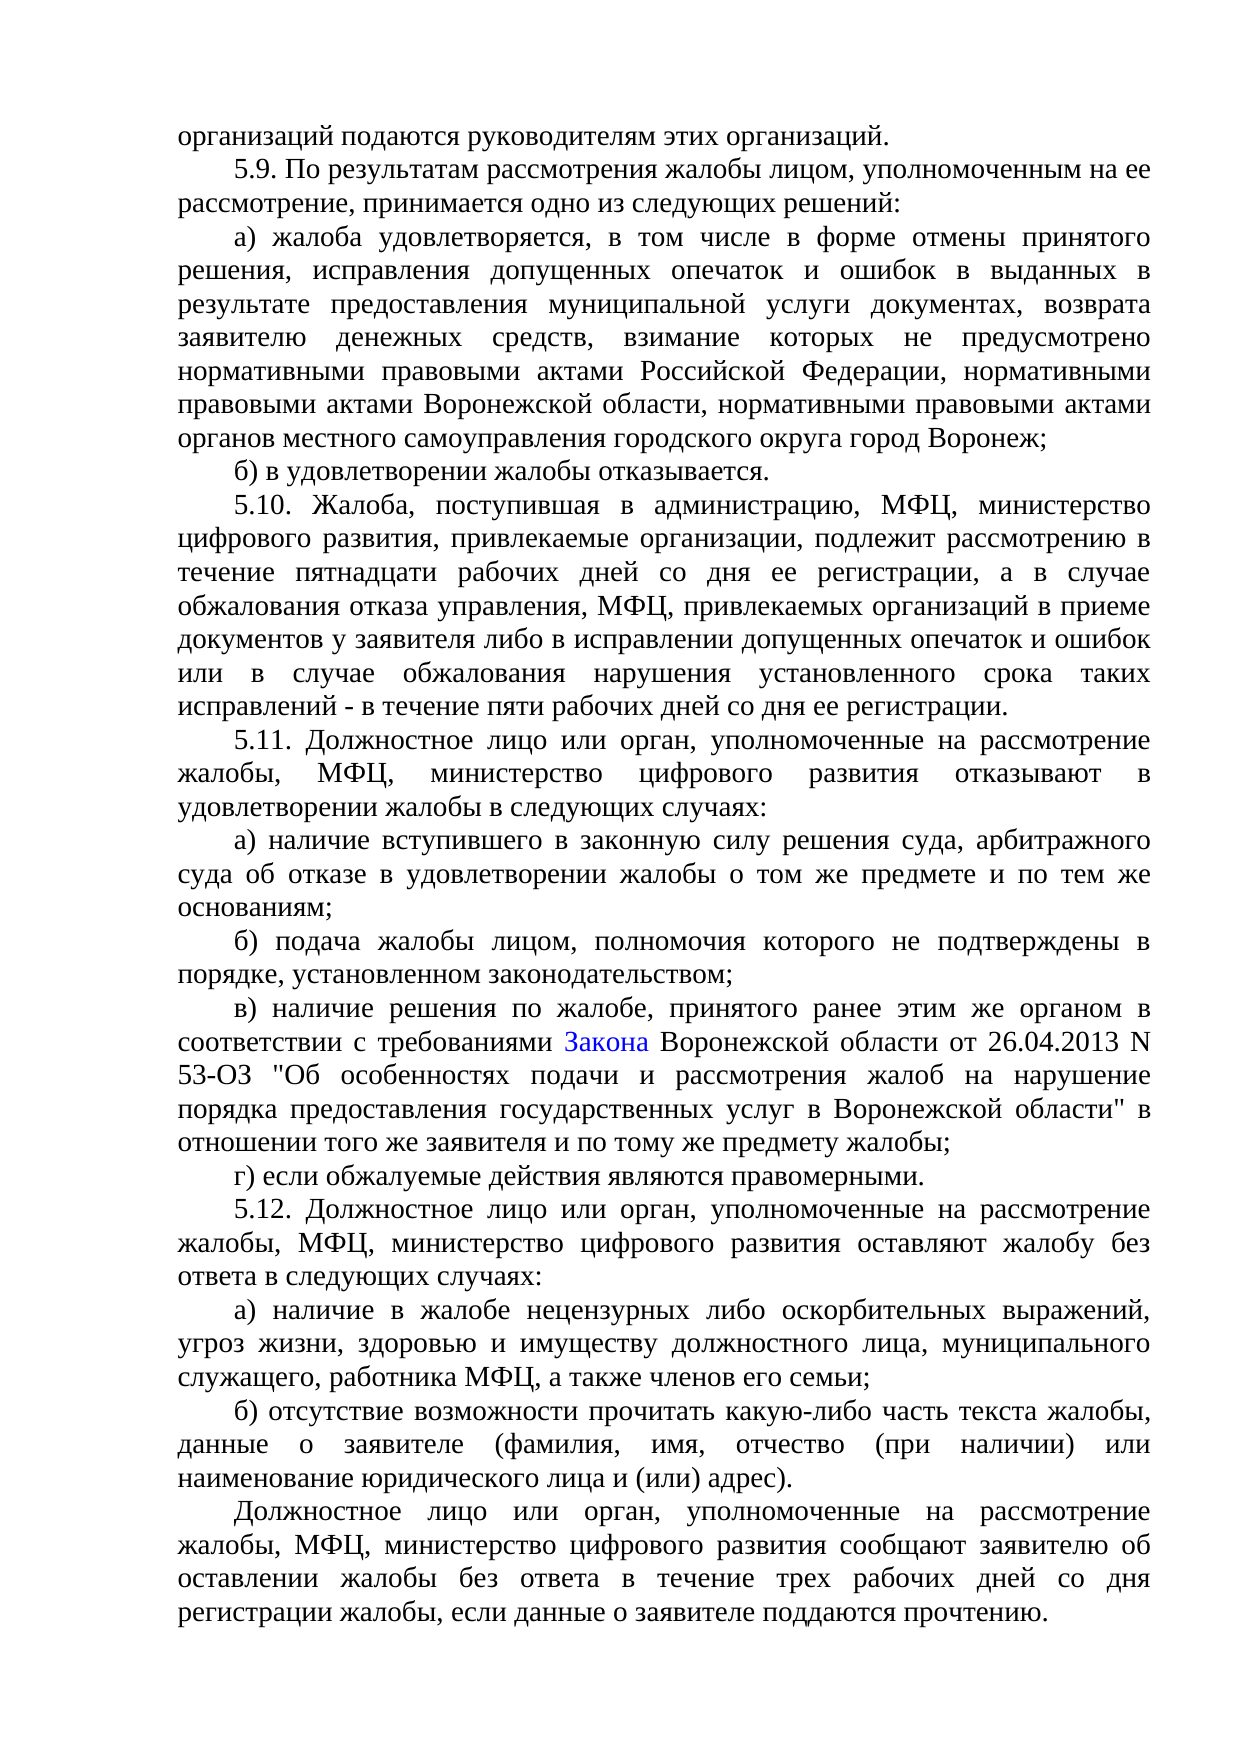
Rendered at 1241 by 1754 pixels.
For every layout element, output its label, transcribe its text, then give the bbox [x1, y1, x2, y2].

text а) жалоба удовлетворяется, в том числе в форме отмены принятого решения, исправления допущенных опечаток и ошибок в выданных в результате предоставления муниципальной услуги документах, возврата заявителю денежных средств, взимание которых не предусмотрено нормативными правовыми актами Российской Федерации, нормативными правовыми актами Воронежской области, нормативными правовыми актами органов местного самоуправления городского округа город Воронеж; [177, 219, 1152, 453]
text 5.10. Жалоба, поступившая в администрацию, МФЦ, министерство цифрового развития, привлекаемые организации, подлежит рассмотрению в течение пятнадцати рабочих дней со дня ее регистрации, а в случае обжалования отказа управления, МФЦ, привлекаемых организаций в приеме документов у заявителя либо в исправлении допущенных опечаток и ошибок или в случае обжалования нарушения установленного срока таких исправлений - в течение пяти рабочих дней со дня ее регистрации. [177, 487, 1152, 722]
text в) наличие решения по жалобе, принятого ранее этим же органом в соответствии с требованиями Закона Воронежской области от 26.04.2013 N 53-ОЗ "Об особенностях подачи и рассмотрения жалоб на нарушение порядка предоставления государственных услуг в Воронежской области" в отношении того же заявителя и по тому же предмету жалобы; [177, 990, 1152, 1158]
text 5.11. Должностное лицо или орган, уполномоченные на рассмотрение жалобы, МФЦ, министерство цифрового развития отказывают в удовлетворении жалобы в следующих случаях: [177, 722, 1152, 822]
text а) наличие вступившего в законную силу решения суда, арбитражного суда об отказе в удовлетворении жалобы о том же предмете и по тем же основаниям; [177, 822, 1152, 923]
text г) если обжалуемые действия являются правомерными. [177, 1158, 1152, 1191]
text 5.12. Должностное лицо или орган, уполномоченные на рассмотрение жалобы, МФЦ, министерство цифрового развития оставляют жалобу без ответа в следующих случаях: [177, 1191, 1152, 1292]
text Должностное лицо или орган, уполномоченные на рассмотрение жалобы, МФЦ, министерство цифрового развития сообщают заявителю об оставлении жалобы без ответа в течение трех рабочих дней со дня регистрации жалобы, если данные о заявителе поддаются прочтению. [177, 1493, 1152, 1627]
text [177, 118, 1152, 152]
text б) подача жалобы лицом, полномочия которого не подтверждены в порядке, установленном законодательством; [177, 923, 1152, 990]
text а) наличие в жалобе нецензурных либо оскорбительных выражений, угроз жизни, здоровью и имуществу должностного лица, муниципального служащего, работника МФЦ, а также членов его семьи; [177, 1292, 1152, 1393]
text б) отсутствие возможности прочитать какую-либо часть текста жалобы, данные о заявителе (фамилия, имя, отчество (при наличии) или наименование юридического лица и (или) адрес). [177, 1393, 1152, 1493]
text б) в удовлетворении жалобы отказывается. [177, 453, 1152, 487]
text 5.9. По результатам рассмотрения жалобы лицом, уполномоченным на ее рассмотрение, принимается одно из следующих решений: [177, 152, 1152, 219]
